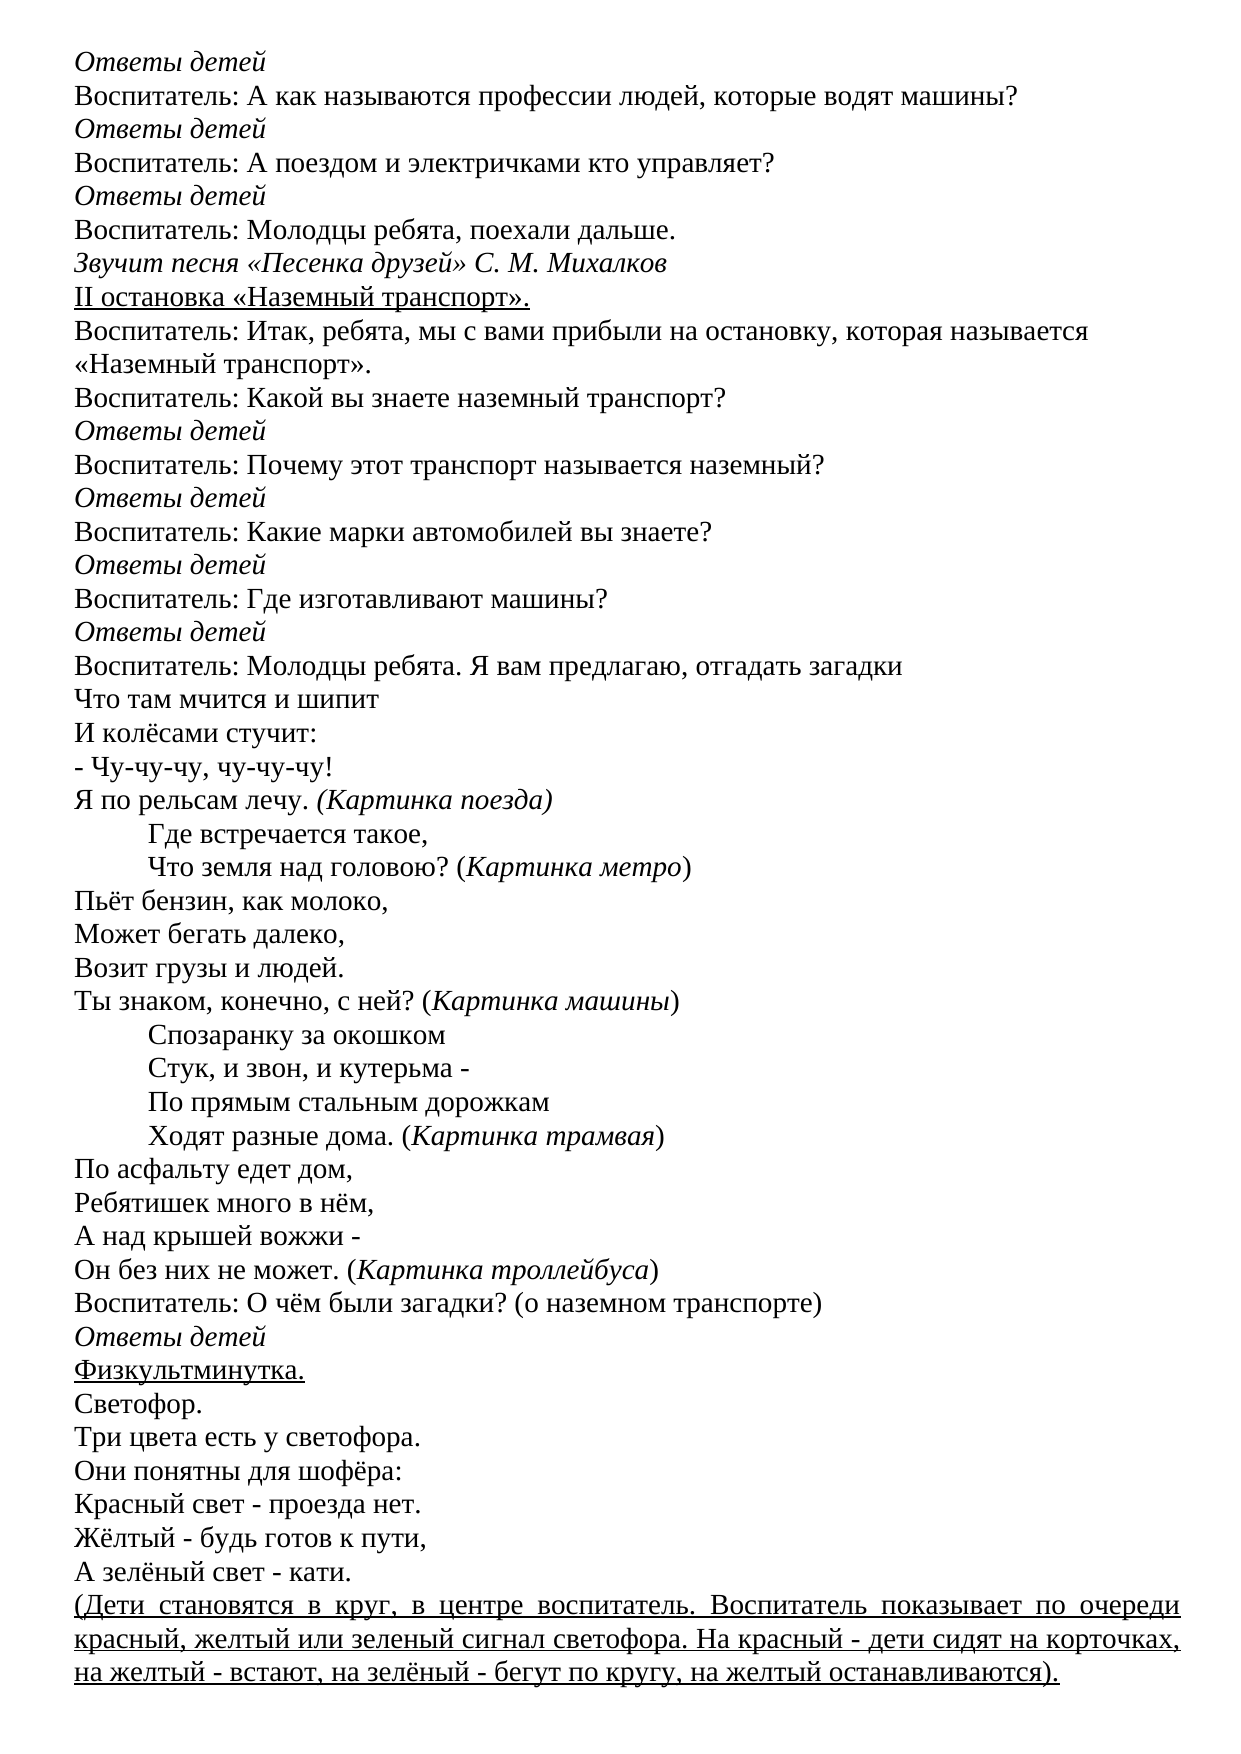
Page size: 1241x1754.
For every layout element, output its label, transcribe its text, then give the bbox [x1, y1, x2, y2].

text Где встречается такое, [74, 816, 1181, 849]
text Воспитатель: Какой вы знаете наземный транспорт? [74, 380, 1181, 413]
text Пьёт бензин, как молоко, [74, 883, 1181, 916]
text (Дети становятся в круг, в центре воспитатель. Воспитатель показывает по очереди красный, желтый или зеленый сигнал светофора. На красный - дети сидят на корточках, на желтый - встают, на зелёный - бегут по кругу, на желтый останавливаются). [74, 1587, 1181, 1616]
text Спозаранку за окошком [74, 1017, 1181, 1051]
text Он без них не может. (Картинка троллейбуса) [74, 1252, 1181, 1285]
text Ты знаком, конечно, с ней? (Картинка машины) [74, 983, 1181, 1017]
text Физкультминутка. [74, 1352, 1181, 1386]
text Воспитатель: Где изготавливают машины? [74, 581, 1181, 614]
text По прямым стальным дорожкам [74, 1084, 1181, 1118]
text Стук, и звон, и кутерьма - [74, 1051, 1181, 1084]
text - Чу-чу-чу, чу-чу-чу! [74, 749, 1181, 782]
text (Дети становятся в круг, в центре воспитатель. Воспитатель показывает по очереди красный, желтый или зеленый сигнал светофора. На красный - дети сидят на корточках, на желтый - встают, на зелёный - бегут по кругу, на желтый останавливаются). [74, 1651, 1181, 1688]
text Воспитатель: О чём были загадки? (о наземном транспорте) [74, 1285, 1181, 1319]
text Они понятны для шофёра: [74, 1453, 1181, 1487]
text Воспитатель: А как называются профессии людей, которые водят машины? [74, 78, 1181, 111]
text Ответы детей [74, 413, 1181, 447]
text Возит грузы и людей. [74, 950, 1181, 983]
text Ответы детей [74, 44, 1181, 78]
text Ответы детей [74, 547, 1181, 581]
text Ответы детей [74, 614, 1181, 648]
text Что там мчится и шипит [74, 682, 1181, 715]
text Ответы детей [74, 1319, 1181, 1352]
text Ответы детей [74, 111, 1181, 145]
text Воспитатель: Почему этот транспорт называется наземный? [74, 447, 1181, 480]
text Жёлтый - будь готов к пути, [74, 1520, 1181, 1554]
text Ответы детей [74, 178, 1181, 212]
text Я по рельсам лечу. (Картинка поезда) [74, 782, 1181, 816]
text Светофор. [74, 1386, 1181, 1419]
text Воспитатель: Итак, ребята, мы с вами прибыли на остановку, которая называется «Наземный транспорт». [74, 313, 1181, 380]
text Воспитатель: Молодцы ребята. Я вам предлагаю, отгадать загадки [74, 648, 1181, 682]
text Воспитатель: Какие марки автомобилей вы знаете? [74, 514, 1181, 547]
text Может бегать далеко, [74, 916, 1181, 950]
text II остановка «Наземный транспорт». [74, 279, 1181, 313]
text А над крышей вожжи - [74, 1218, 1181, 1252]
text Красный свет - проезда нет. [74, 1487, 1181, 1520]
text (Дети становятся в круг, в центре воспитатель. Воспитатель показывает по очереди красный, желтый или зеленый сигнал светофора. На красный - дети сидят на корточках, на желтый - встают, на зелёный - бегут по кругу, на желтый останавливаются). [74, 1618, 1181, 1650]
text Три цвета есть у светофора. [74, 1419, 1181, 1453]
text А зелёный свет - кати. [74, 1554, 1181, 1587]
text И колёсами стучит: [74, 715, 1181, 749]
text Ответы детей [74, 480, 1181, 514]
text Ходят разные дома. (Картинка трамвая) [74, 1118, 1181, 1151]
text Воспитатель: Молодцы ребята, поехали дальше. [74, 212, 1181, 246]
text По асфальту едет дом, [74, 1151, 1181, 1185]
text Ребятишек много в нём, [74, 1185, 1181, 1218]
text Звучит песня «Песенка друзей» С. М. Михалков [74, 246, 1181, 279]
text Что земля над головою? (Картинка метро) [74, 849, 1181, 883]
text Воспитатель: А поездом и электричками кто управляет? [74, 145, 1181, 178]
